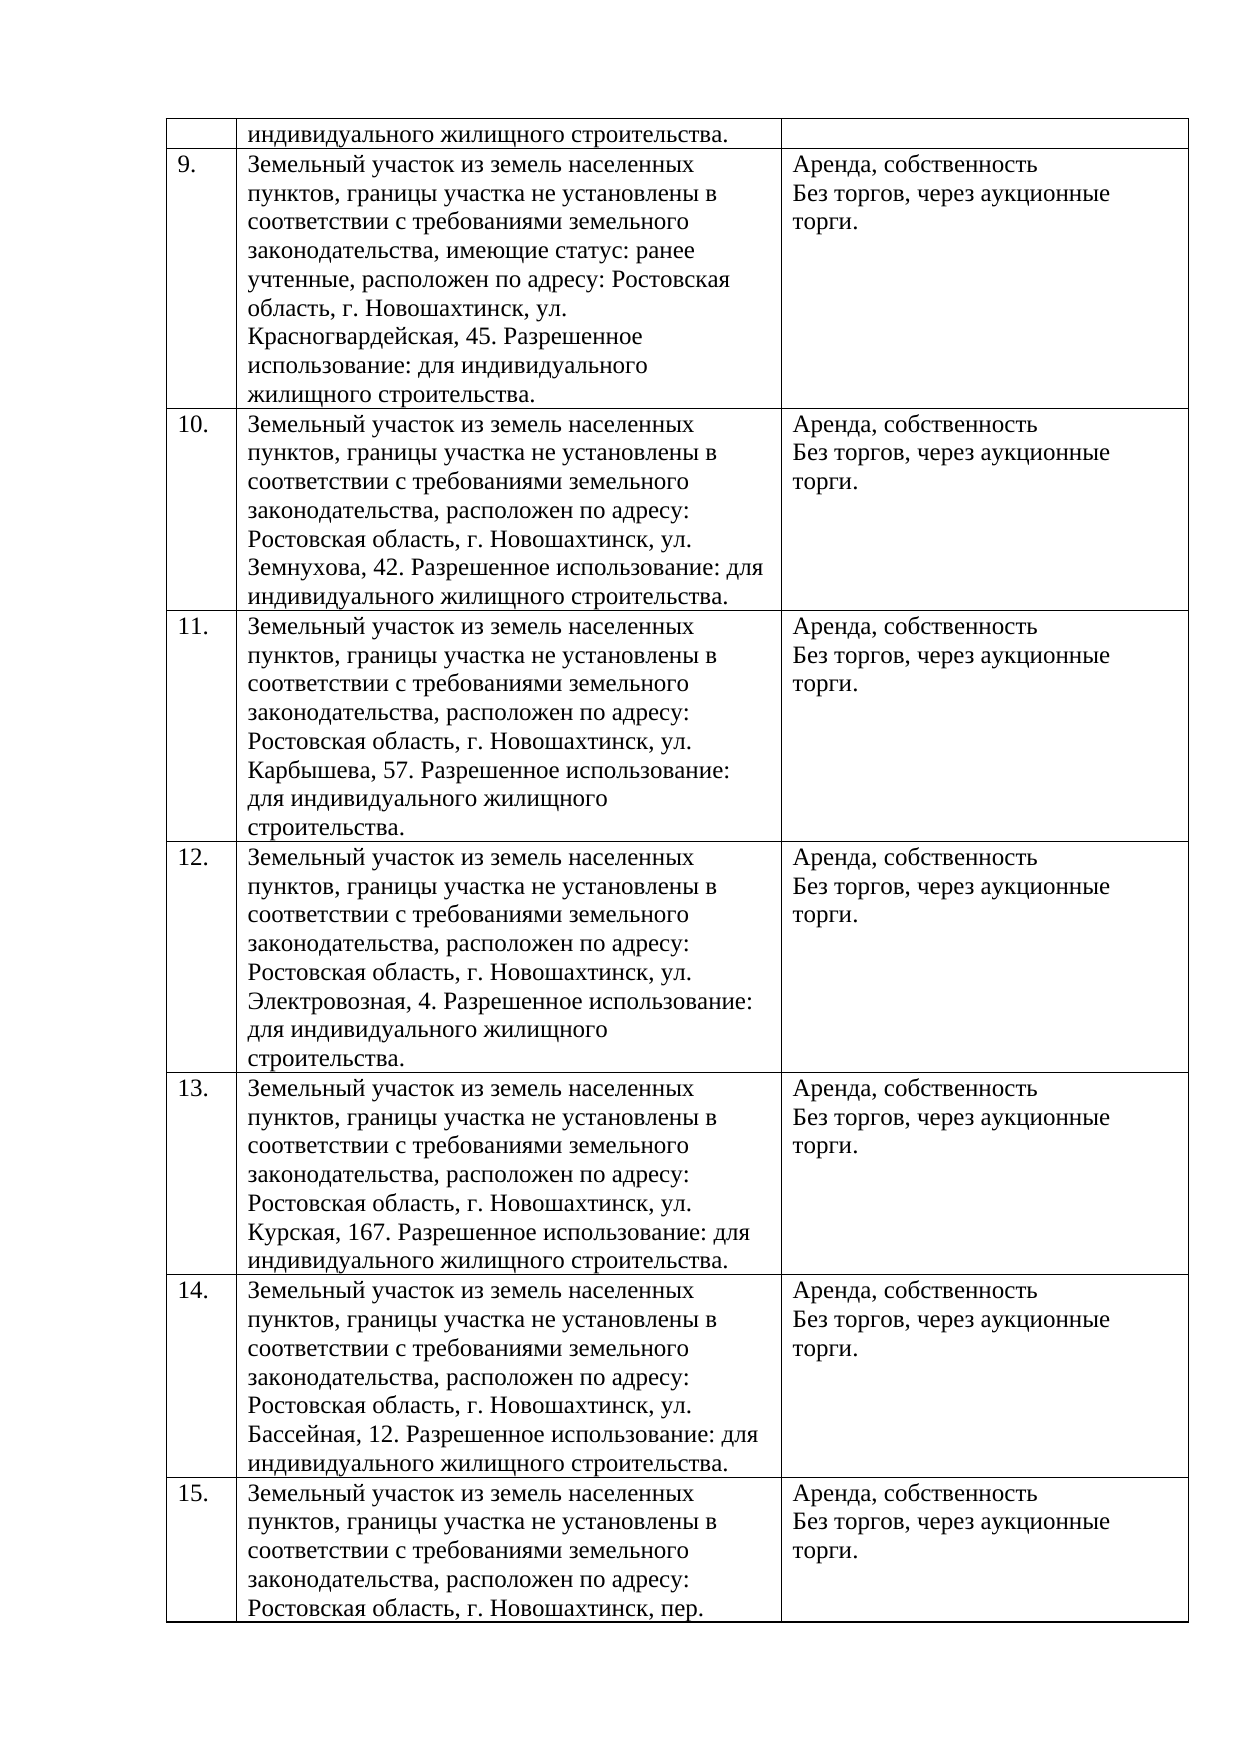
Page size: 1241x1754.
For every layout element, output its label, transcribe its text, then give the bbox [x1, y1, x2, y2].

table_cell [782, 119, 1188, 148]
table_cell Аренда, собственность Без торгов, через аукционные торги. [782, 149, 1188, 408]
table_cell Аренда, собственность Без торгов, через аукционные торги. [782, 409, 1188, 610]
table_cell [237, 119, 781, 148]
table_cell 9. [167, 149, 236, 408]
table_cell Земельный участок из земель населенных пунктов, границы участка не установлены в соответствии с требованиями земельного законодательства, расположен по адресу: Ростовская область, г. Новошахтинск, ул. Курская, 167. Разрешенное использование: для индивидуального жилищного строительства. [237, 1073, 781, 1274]
table_cell Земельный участок из земель населенных пунктов, границы участка не установлены в соответствии с требованиями земельного законодательства, расположен по адресу: Ростовская область, г. Новошахтинск, ул. Карбышева, 57. Разрешенное использование: для индивидуального жилищного строительства. [237, 611, 781, 841]
table_cell Аренда, собственность Без торгов, через аукционные торги. [782, 611, 1188, 841]
table_cell 13. [167, 1073, 236, 1274]
table_cell Земельный участок из земель населенных пунктов, границы участка не установлены в соответствии с требованиями земельного законодательства, расположен по адресу: Ростовская область, г. Новошахтинск, ул. Бассейная, 12. Разрешенное использование: для индивидуального жилищного строительства. [237, 1275, 781, 1477]
table_cell 14. [167, 1275, 236, 1477]
table_cell Земельный участок из земель населенных пунктов, границы участка не установлены в соответствии с требованиями земельного законодательства, расположен по адресу: Ростовская область, г. Новошахтинск, ул. Электровозная, 4. Разрешенное использование: для индивидуального жилищного строительства. [237, 842, 781, 1072]
table_cell Аренда, собственность Без торгов, через аукционные торги. [782, 842, 1188, 1072]
table_cell Земельный участок из земель населенных пунктов, границы участка не установлены в соответствии с требованиями земельного законодательства, имеющие статус: ранее учтенные, расположен по адресу: Ростовская область, г. Новошахтинск, ул. Красногвардейская, 45. Разрешенное использование: для индивидуального жилищного строительства. [237, 149, 781, 408]
table_cell 8. [167, 119, 236, 148]
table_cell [782, 1478, 1188, 1621]
table_cell 15. [167, 1478, 236, 1621]
table_cell 10. [167, 409, 236, 610]
table_cell Аренда, собственность Без торгов, через аукционные торги. [782, 1275, 1188, 1477]
table_cell Земельный участок из земель населенных пунктов, границы участка не установлены в соответствии с требованиями земельного законодательства, расположен по адресу: Ростовская область, г. Новошахтинск, ул. Земнухова, 42. Разрешенное использование: для индивидуального жилищного строительства. [237, 409, 781, 610]
table_cell 12. [167, 842, 236, 1072]
table_cell 11. [167, 611, 236, 841]
table_cell Аренда, собственность Без торгов, через аукционные торги. [782, 1073, 1188, 1274]
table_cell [237, 1478, 781, 1621]
